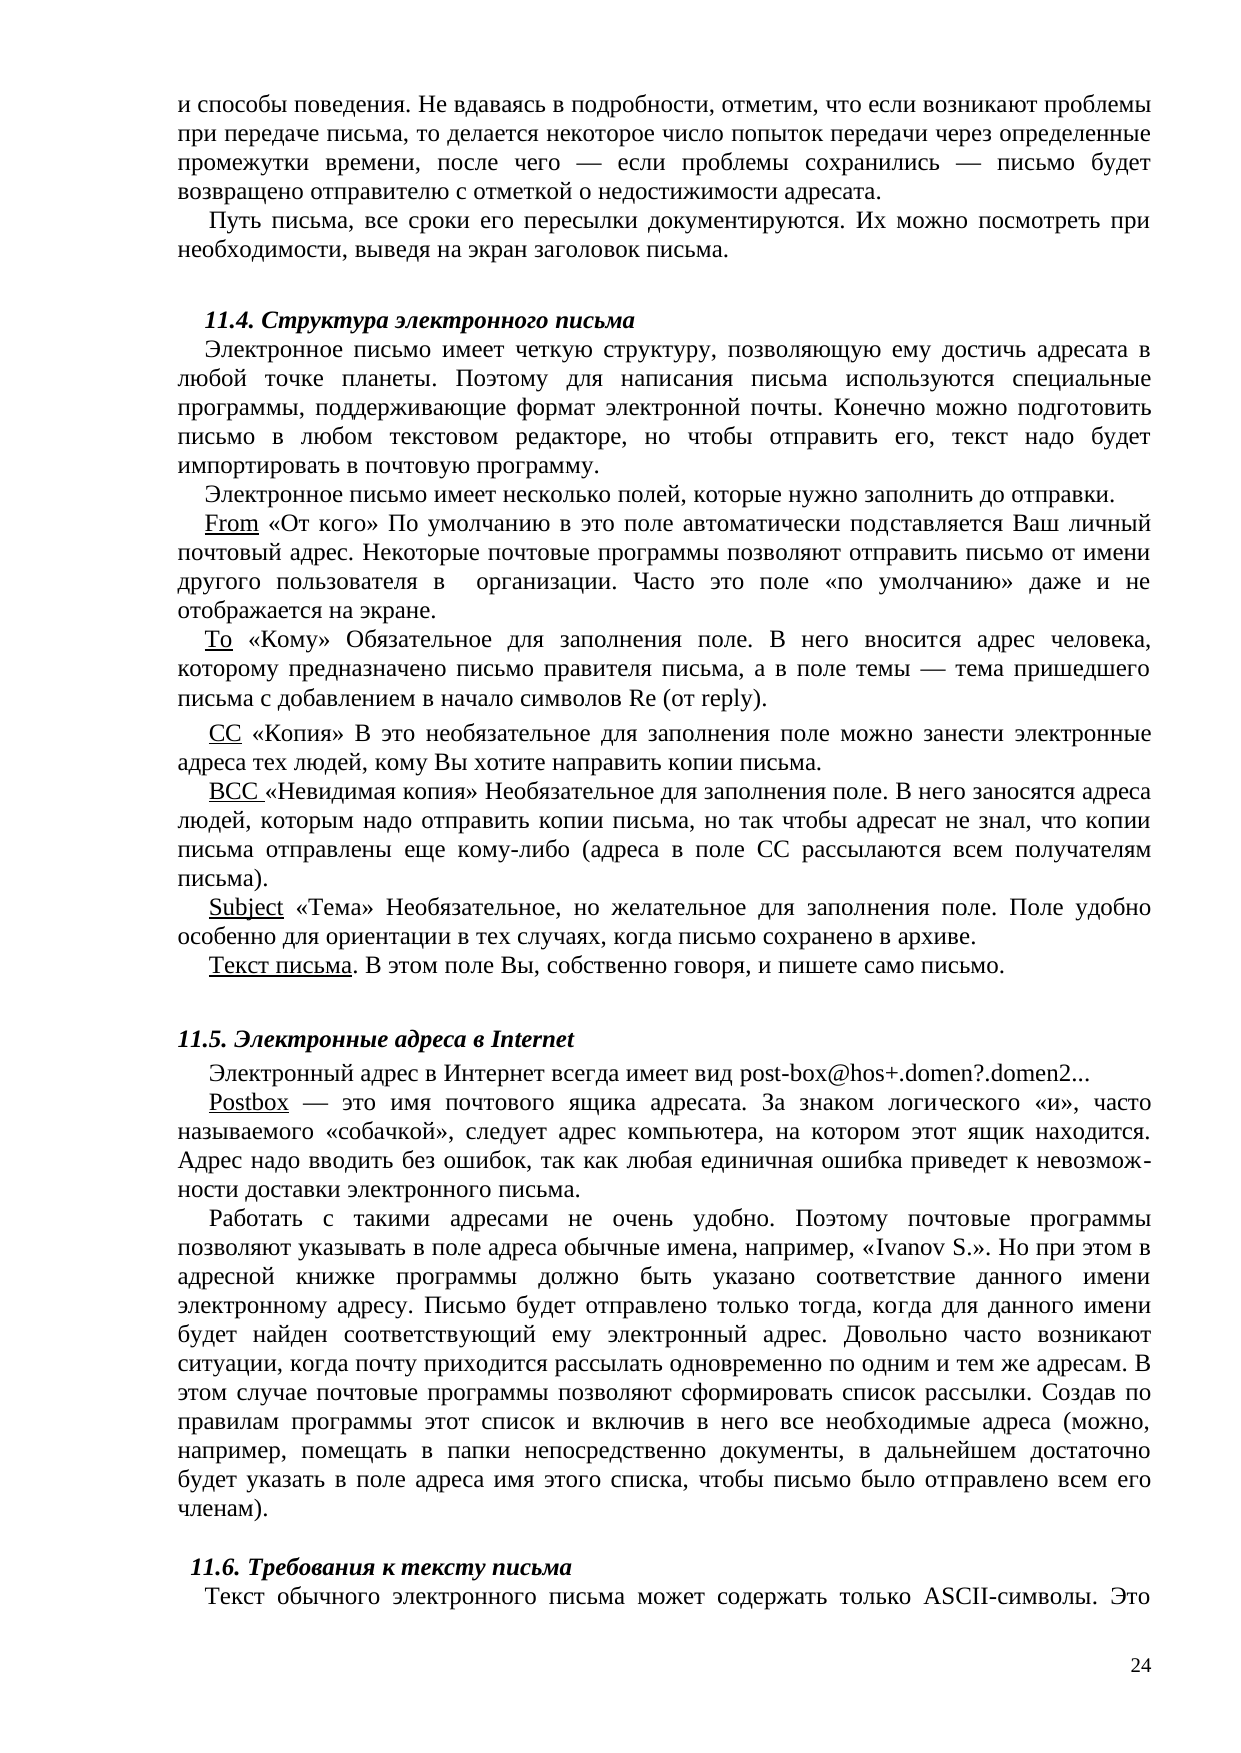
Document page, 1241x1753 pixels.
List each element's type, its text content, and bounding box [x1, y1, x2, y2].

text Электронный адрес в Интернет всегда имеет вид post-box@hos+.domen?.domen2... [177, 1057, 1152, 1086]
text То «Кому» Обязательное для заполнения поле. В него вносится адрес человека, которому предназначено письмо правителя письма, а в поле темы — тема пришедшего письма с добавлением в начало символов Re (от reply). [177, 624, 1152, 711]
text ВСС «Невидимая копия» Необязательное для заполнения поле. В него заносятся адреса людей, которым надо отправить копии письма, но так чтобы адресат не знал, что копии письма отправлены еще кому-либо (адреса в поле СС рассылаются всем получателям письма). [177, 776, 1152, 892]
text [177, 89, 1152, 205]
text Путь письма, все сроки его пересылки документируются. Их можно посмотреть при необходимости, выведя на экран заголовок письма. [177, 205, 1152, 263]
text Электронное письмо имеет четкую структуру, позволяющую ему достичь адресата в любой точке планеты. Поэтому для написания письма используются специальные программы, поддерживающие формат электронной почты. Конечно можно подготовить письмо в любом текстовом редакторе, но чтобы отправить его, текст надо будет импортировать в почтовую программу. [177, 334, 1152, 479]
text 11.6. Требования к тексту письма [177, 1551, 1152, 1581]
subtitle 11.4. Структура электронного письма [177, 304, 1152, 334]
text 11.5. Электронные адреса в Internet [177, 1024, 1152, 1053]
text Электронное письмо имеет несколько полей, которые нужно заполнить до отправки. [177, 479, 1152, 508]
text Текст письма. В этом поле Вы, собственно говоря, и пишете само письмо. [177, 950, 1152, 979]
text Postbox — это имя почтового ящика адресата. За знаком логического «и», часто называемого «собачкой», следует адрес компьютера, на котором этот ящик находится. Адрес надо вводить без ошибок, так как любая единичная ошибка приведет к невозможности доставки электронного письма. [177, 1086, 1152, 1203]
text Subject «Тема» Необязательное, но желательное для заполнения поле. Поле удобно особенно для ориентации в тех случаях, когда письмо сохранено в архиве. [177, 892, 1152, 950]
text From «От кого» По умолчанию в это поле автоматически подставляется Ваш личный почтовый адрес. Некоторые почтовые программы позволяют отправить письмо от имени другого пользователя в организации. Часто это поле «по умолчанию» даже и не отображается на экране. [177, 508, 1152, 624]
text Работать с такими адресами не очень удобно. Поэтому почтовые программы позволяют указывать в поле адреса обычные имена, например, «Ivanov S.». Но при этом в адресной книжке программы должно быть указано соответствие данного имени электронному адресу. Письмо будет отправлено только тогда, когда для данного имени будет найден соответствующий ему электронный адрес. Довольно часто возникают ситуации, когда почту приходится рассылать одновременно по одним и тем же адресам. В этом случае почтовые программы позволяют сформировать список рассылки. Создав по правилам программы этот список и включив в него все необходимые адреса (можно, например, помещать в папки непосредственно документы, в дальнейшем достаточно будет указать в поле адреса имя этого списка, чтобы письмо было отправлено всем его членам). [177, 1203, 1152, 1522]
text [177, 1581, 1152, 1609]
text СС «Копия» В это необязательное для заполнения поле можно занести электронные адреса тех людей, кому Вы хотите направить копии письма. [177, 718, 1152, 776]
